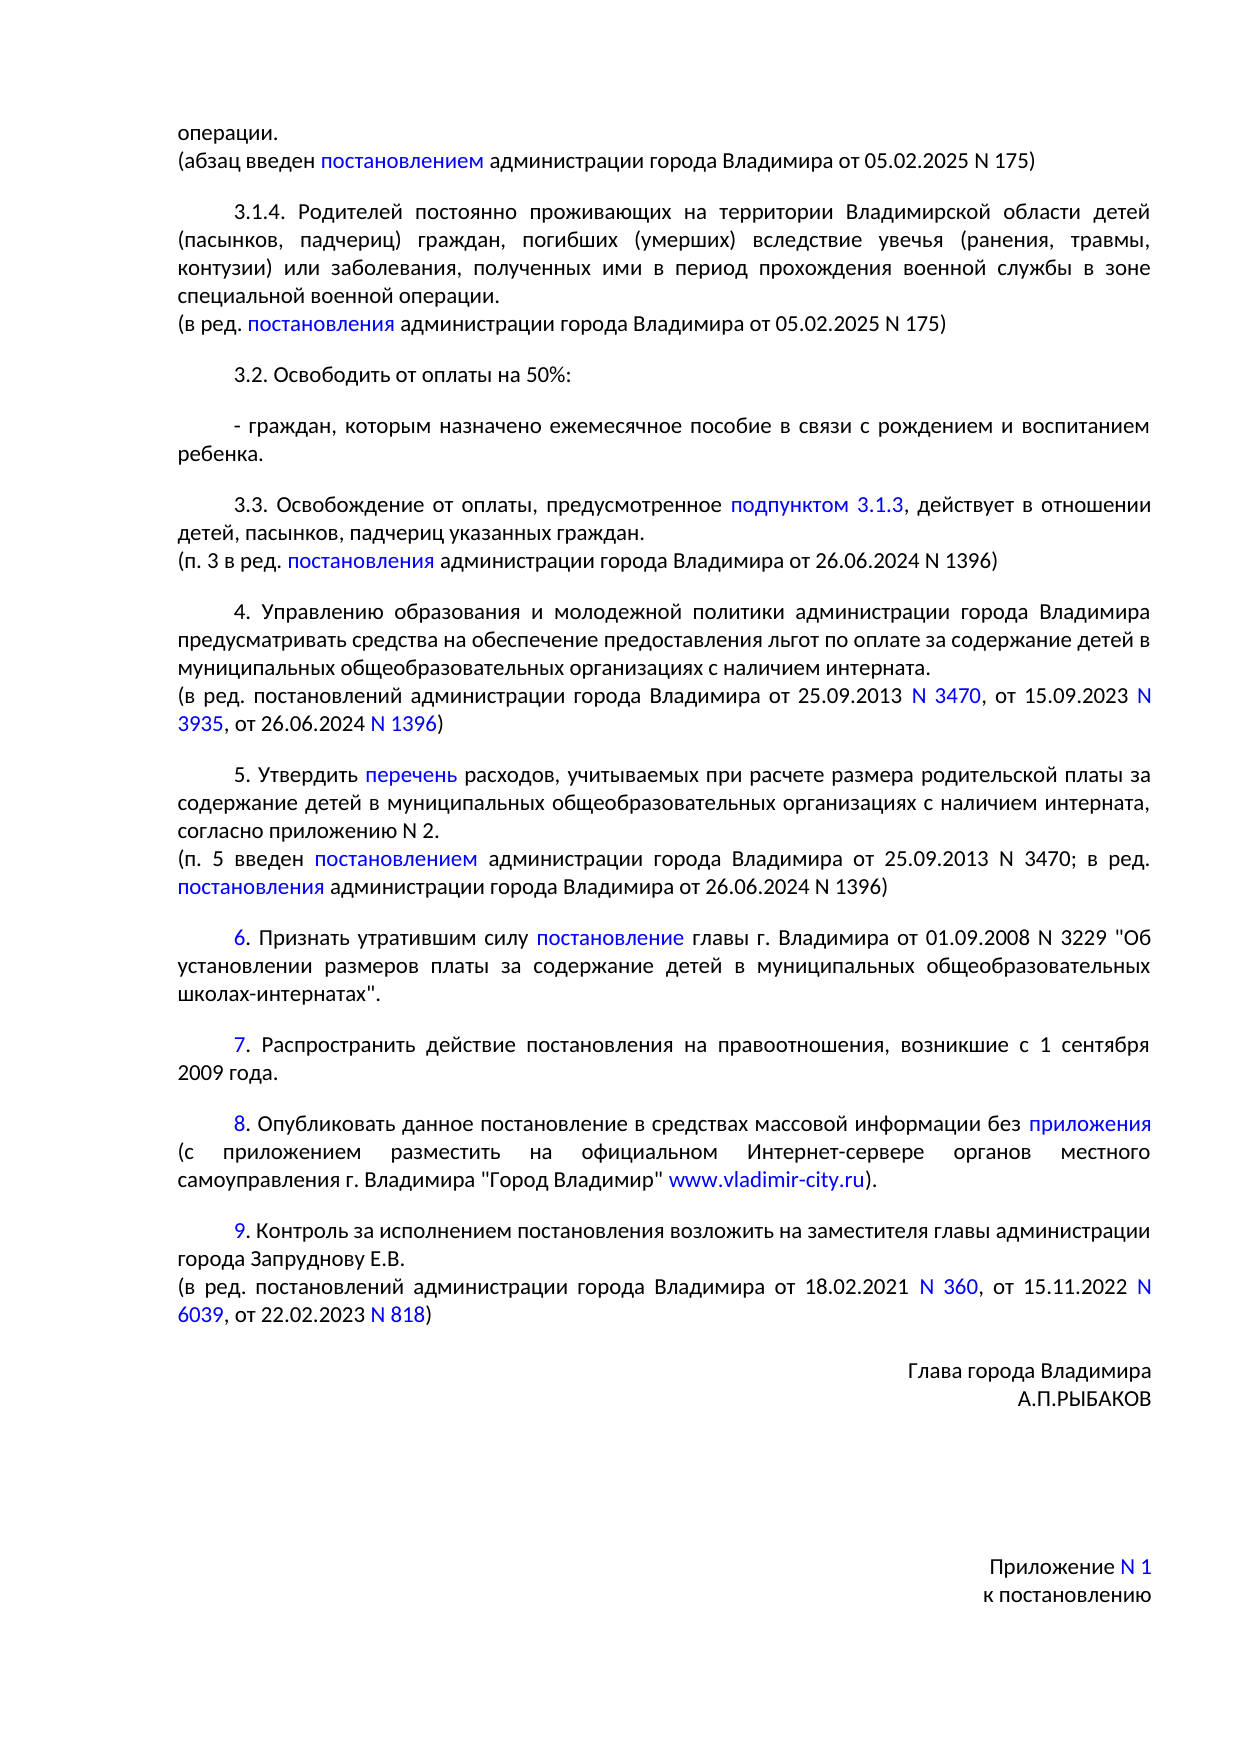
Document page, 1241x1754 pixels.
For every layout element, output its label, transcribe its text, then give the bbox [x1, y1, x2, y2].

text 3.1.4. Родителей постоянно проживающих на территории Владимирской области детей (пасынков, падчериц) граждан, погибших (умерших) вследствие увечья (ранения, травмы, контузии) или заболевания, полученных ими в период прохождения военной службы в зоне специальной военной операции. [177, 197, 1152, 309]
text 8. Опубликовать данное постановление в средствах массовой информации без приложения (с приложением разместить на официальном Интернет-сервере органов местного самоуправления г. Владимира "Город Владимир" www.vladimir-city.ru). [177, 1109, 1152, 1193]
text (п. 3 в ред. постановления администрации города Владимира от 26.06.2024 N 1396) [177, 546, 1152, 574]
text (в ред. постановлений администрации города Владимира от 18.02.2021 N 360, от 15.11.2022 N 6039, от 22.02.2023 N 818) [177, 1272, 1152, 1328]
text А.П.РЫБАКОВ [177, 1384, 1152, 1412]
text 9. Контроль за исполнением постановления возложить на заместителя главы администрации города Запруднову Е.В. [177, 1216, 1152, 1272]
text Глава города Владимира [177, 1356, 1152, 1384]
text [177, 118, 1152, 146]
text 4. Управлению образования и молодежной политики администрации города Владимира предусматривать средства на обеспечение предоставления льгот по оплате за содержание детей в муниципальных общеобразовательных организациях с наличием интерната. [177, 597, 1152, 681]
text (абзац введен постановлением администрации города Владимира от 05.02.2025 N 175) [177, 146, 1152, 174]
text - граждан, которым назначено ежемесячное пособие в связи с рождением и воспитанием ребенка. [177, 411, 1152, 467]
text к постановлению [177, 1580, 1152, 1608]
text 3.3. Освобождение от оплаты, предусмотренное подпунктом 3.1.3, действует в отношении детей, пасынков, падчериц указанных граждан. [177, 490, 1152, 546]
text 3.2. Освободить от оплаты на 50%: [177, 360, 1152, 388]
text (в ред. постановлений администрации города Владимира от 25.09.2013 N 3470, от 15.09.2023 N 3935, от 26.06.2024 N 1396) [177, 681, 1152, 737]
text 5. Утвердить перечень расходов, учитываемых при расчете размера родительской платы за содержание детей в муниципальных общеобразовательных организациях с наличием интерната, согласно приложению N 2. [177, 760, 1152, 844]
text (п. 5 введен постановлением администрации города Владимира от 25.09.2013 N 3470; в ред. постановления администрации города Владимира от 26.06.2024 N 1396) [177, 844, 1152, 900]
text (в ред. постановления администрации города Владимира от 05.02.2025 N 175) [177, 309, 1152, 337]
text 7. Распространить действие постановления на правоотношения, возникшие с 1 сентября 2009 года. [177, 1030, 1152, 1086]
text Приложение N 1 [177, 1552, 1152, 1580]
text 6. Признать утратившим силу постановление главы г. Владимира от 01.09.2008 N 3229 "Об установлении размеров платы за содержание детей в муниципальных общеобразовательных школах-интернатах". [177, 923, 1152, 1007]
